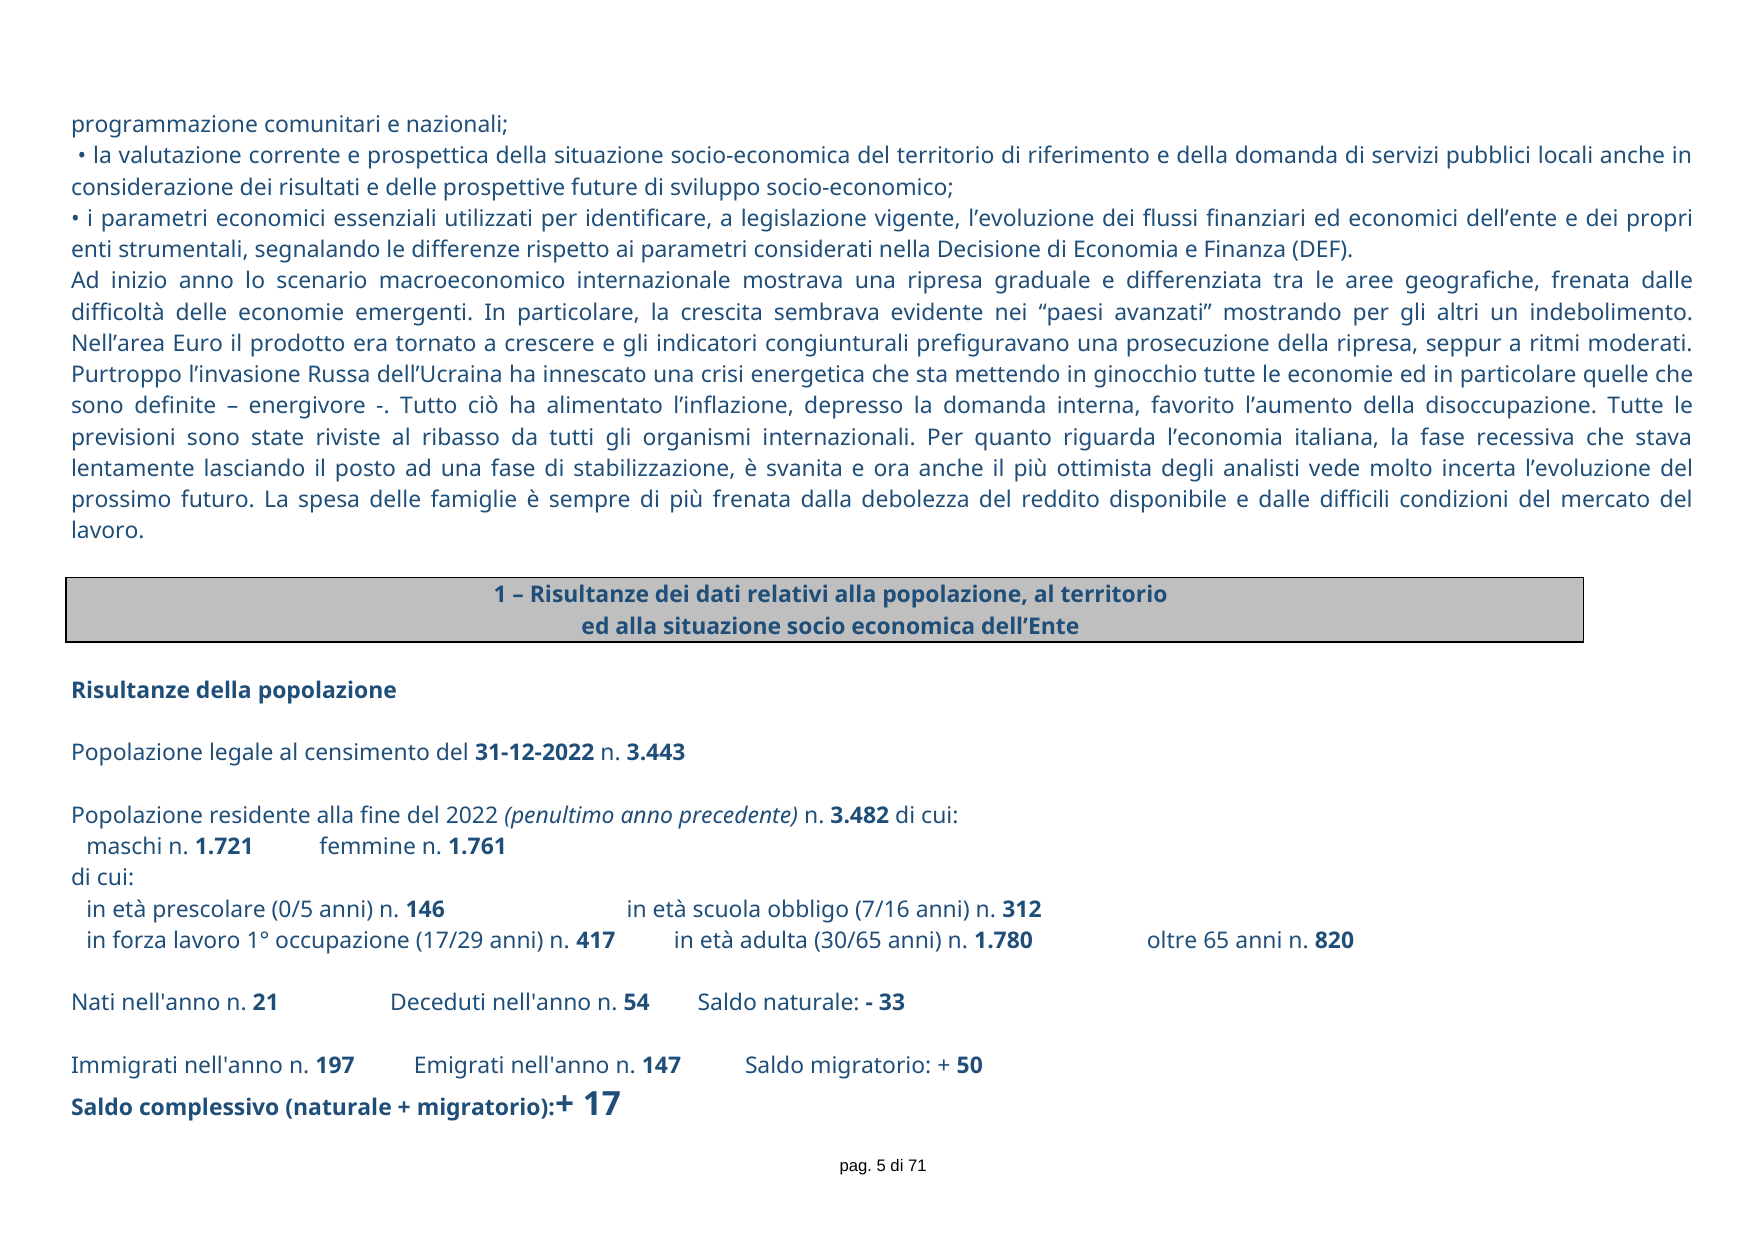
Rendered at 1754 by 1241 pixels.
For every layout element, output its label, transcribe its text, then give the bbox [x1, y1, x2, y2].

text Saldo complessivo (naturale + migratorio):+ 17 [71, 1080, 1695, 1125]
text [71, 108, 1695, 139]
text Nati nell'anno n. 21 Deceduti nell'anno n. 54 Saldo naturale: - 33 [71, 986, 1695, 1017]
text Popolazione residente alla fine del 2022 (penultimo anno precedente) n. 3.482 di cui: [71, 799, 1695, 830]
text Immigrati nell'anno n. 197 Emigrati nell'anno n. 147 Saldo migratorio: + 50 [71, 1049, 1695, 1080]
text maschi n. 1.721 femmine n. 1.761 [86, 830, 1695, 861]
text • la valutazione corrente e prospettica della situazione socio-economica del territorio di riferimento e della domanda di servizi pubblici locali anche in considerazione dei risultati e delle prospettive future di sviluppo socio-economico; [71, 139, 1695, 202]
text di cui: [71, 861, 1695, 892]
text in età prescolare (0/5 anni) n. 146 in età scuola obbligo (7/16 anni) n. 312 [86, 892, 1695, 924]
text Risultanze della popolazione [71, 674, 1695, 705]
text Ad inizio anno lo scenario macroeconomico internazionale mostrava una ripresa graduale e differenziata tra le aree geografiche, frenata dalle difficoltà delle economie emergenti. In particolare, la crescita sembrava evidente nei “paesi avanzati” mostrando per gli altri un indebolimento. Nell’area Euro il prodotto era tornato a crescere e gli indicatori congiunturali prefiguravano una prosecuzione della ripresa, seppur a ritmi moderati. Purtroppo l’invasione Russa dell’Ucraina ha innescato una crisi energetica che sta mettendo in ginocchio tutte le economie ed in particolare quelle che sono definite – energivore -. Tutto ciò ha alimentato l’inflazione, depresso la domanda interna, favorito l’aumento della disoccupazione. Tutte le previsioni sono state riviste al ribasso da tutti gli organismi internazionali. Per quanto riguarda l’economia italiana, la fase recessiva che stava lentamente lasciando il posto ad una fase di stabilizzazione, è svanita e ora anche il più ottimista degli analisti vede molto incerta l’evoluzione del prossimo futuro. La spesa delle famiglie è sempre di più frenata dalla debolezza del reddito disponibile e dalle difficili condizioni del mercato del lavoro. [71, 264, 1695, 546]
table_header 1 – Risultanze dei dati relativi alla popolazione, al territorio ed alla situazione socio economica dell’Ente [67, 578, 1583, 641]
text Popolazione legale al censimento del 31-12-2022 n. 3.443 [71, 736, 1695, 767]
text • i parametri economici essenziali utilizzati per identificare, a legislazione vigente, l’evoluzione dei flussi finanziari ed economici dell’ente e dei propri enti strumentali, segnalando le differenze rispetto ai parametri considerati nella Decisione di Economia e Finanza (DEF). [71, 202, 1695, 264]
text in forza lavoro 1° occupazione (17/29 anni) n. 417 in età adulta (30/65 anni) n. 1.780 oltre 65 anni n. 820 [86, 924, 1695, 955]
